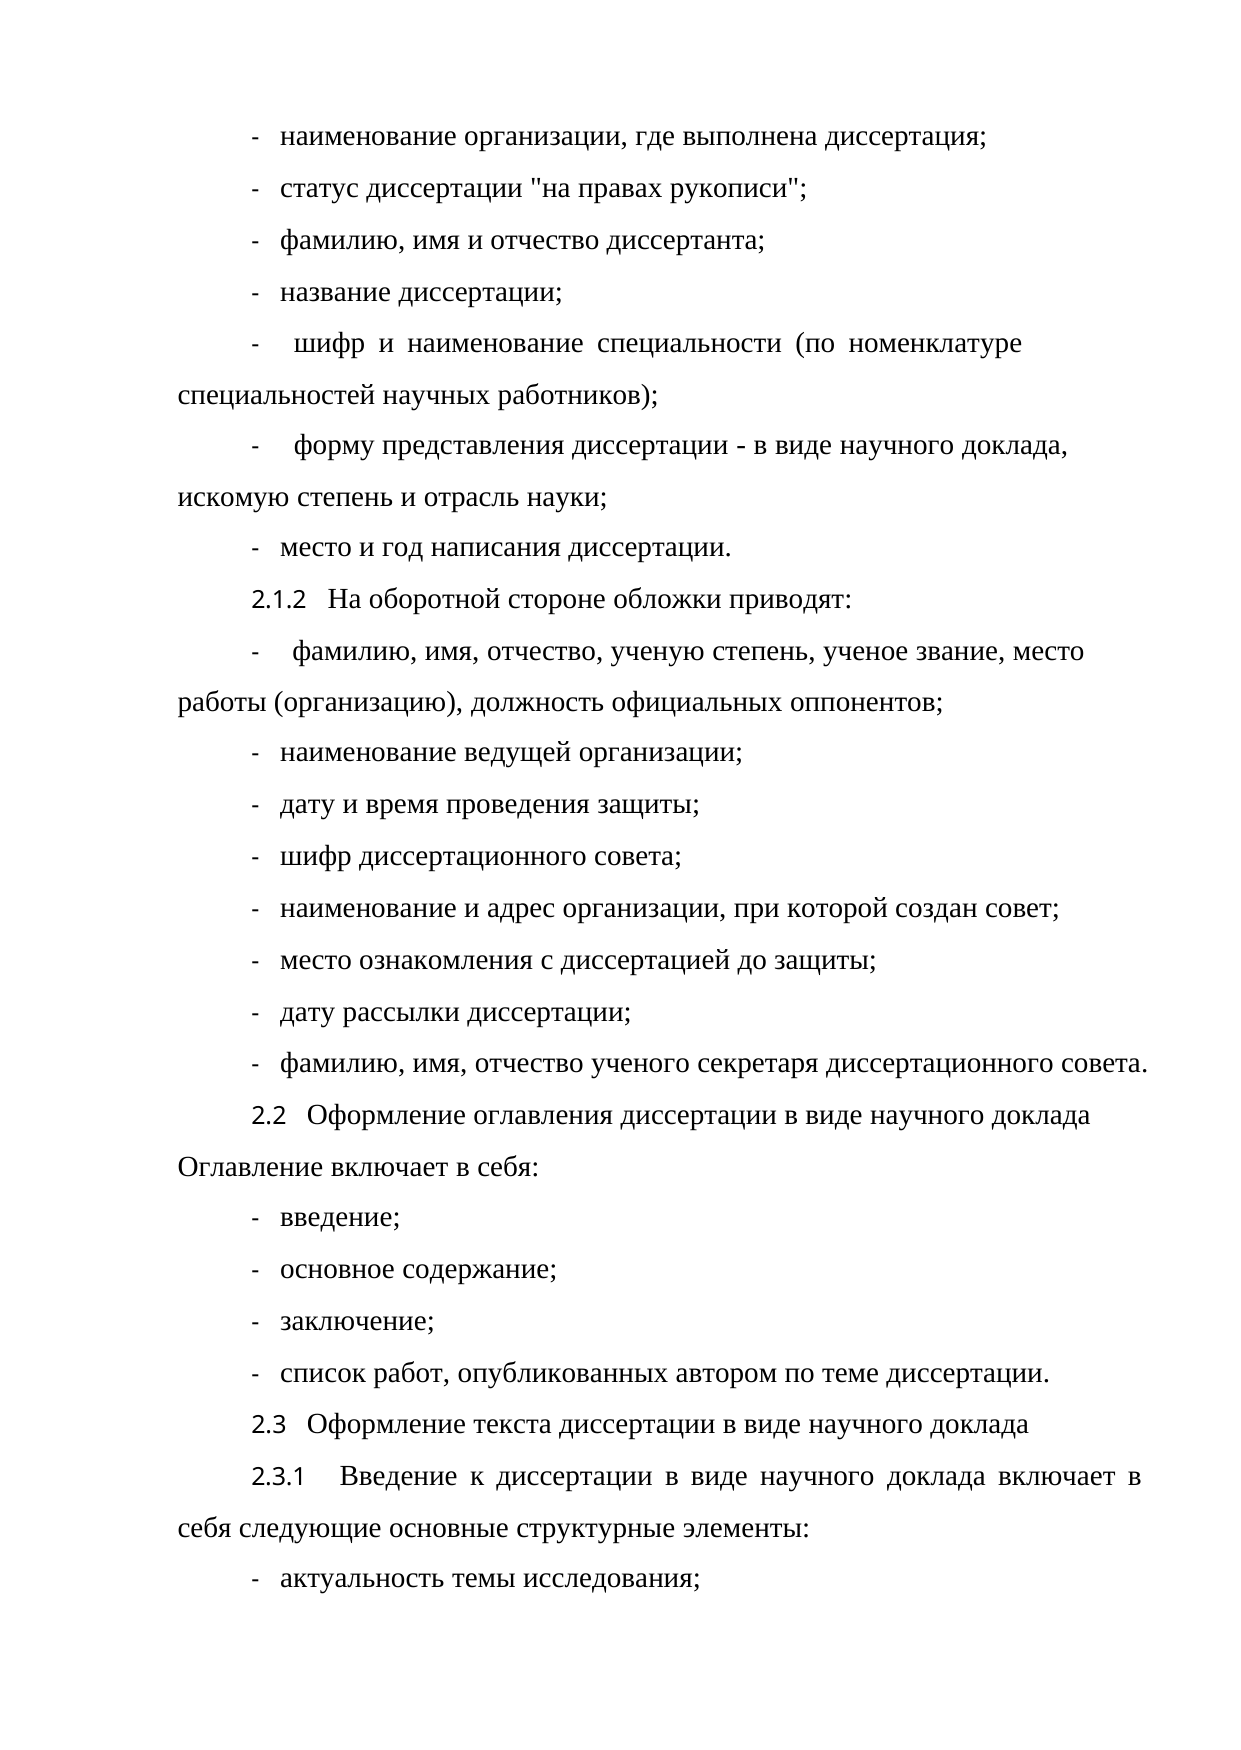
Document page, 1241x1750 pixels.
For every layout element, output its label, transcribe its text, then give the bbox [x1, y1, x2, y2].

list форму представления диссертации - в виде научного доклада, искомую степень и отрасль науки; [177, 427, 1152, 512]
list дату рассылки диссертации; [177, 994, 1152, 1028]
list шифр диссертационного совета; [177, 838, 1152, 873]
list наименование организации, где выполнена диссертация; [177, 118, 1152, 153]
list Введение к диссертации в виде научного доклада включает в себя следующие основные структурные элементы: [177, 1458, 1152, 1543]
list заключение; [177, 1303, 1152, 1337]
list место и год написания диссертации. [177, 529, 1152, 563]
list шифр и наименование специальности (по номенклатуре специальностей научных работников); [177, 326, 1152, 411]
list На оборотной стороне обложки приводят: [177, 581, 1152, 615]
list название диссертации; [177, 274, 1152, 308]
list актуальность темы исследования; [177, 1560, 1152, 1595]
list фамилию, имя, отчество, ученую степень, ученое звание, место работы (организацию), должность официальных оппонентов; [177, 633, 1152, 718]
list статус диссертации "на правах рукописи"; [177, 170, 1152, 204]
list наименование и адрес организации, при которой создан совет; [177, 890, 1152, 924]
list Оформление оглавления диссертации в виде научного доклада Оглавление включает в себя: [177, 1097, 1152, 1182]
list введение; [177, 1199, 1152, 1234]
list список работ, опубликованных автором по теме диссертации. [177, 1355, 1152, 1389]
list Оформление текста диссертации в виде научного доклада [177, 1407, 1152, 1441]
list дату и время проведения защиты; [177, 786, 1152, 821]
list место ознакомления с диссертацией до защиты; [177, 942, 1152, 976]
list наименование ведущей организации; [177, 734, 1152, 769]
list основное содержание; [177, 1251, 1152, 1286]
list фамилию, имя, отчество ученого секретаря диссертационного совета. [177, 1046, 1152, 1080]
list фамилию, имя и отчество диссертанта; [177, 222, 1152, 256]
